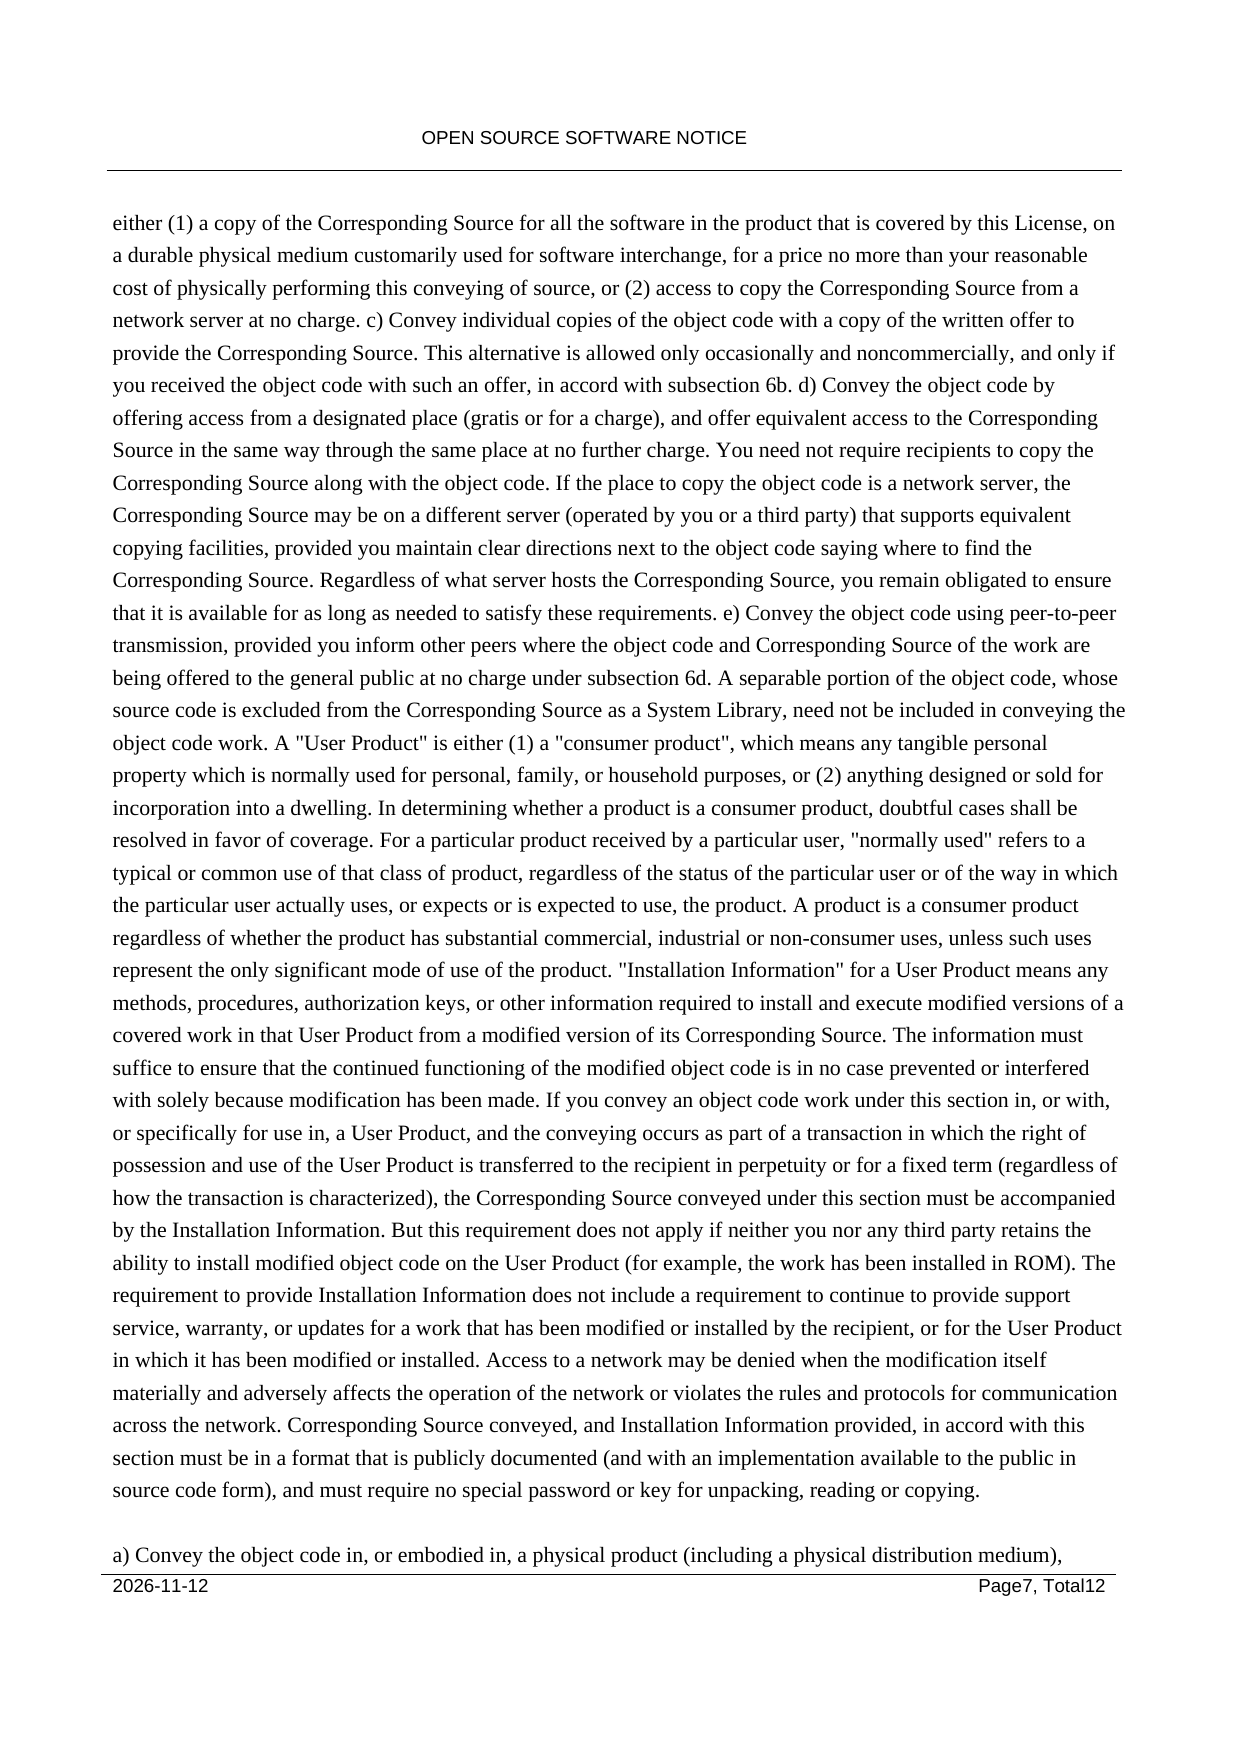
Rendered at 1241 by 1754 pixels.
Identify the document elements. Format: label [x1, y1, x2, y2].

text [112, 206, 1128, 1571]
